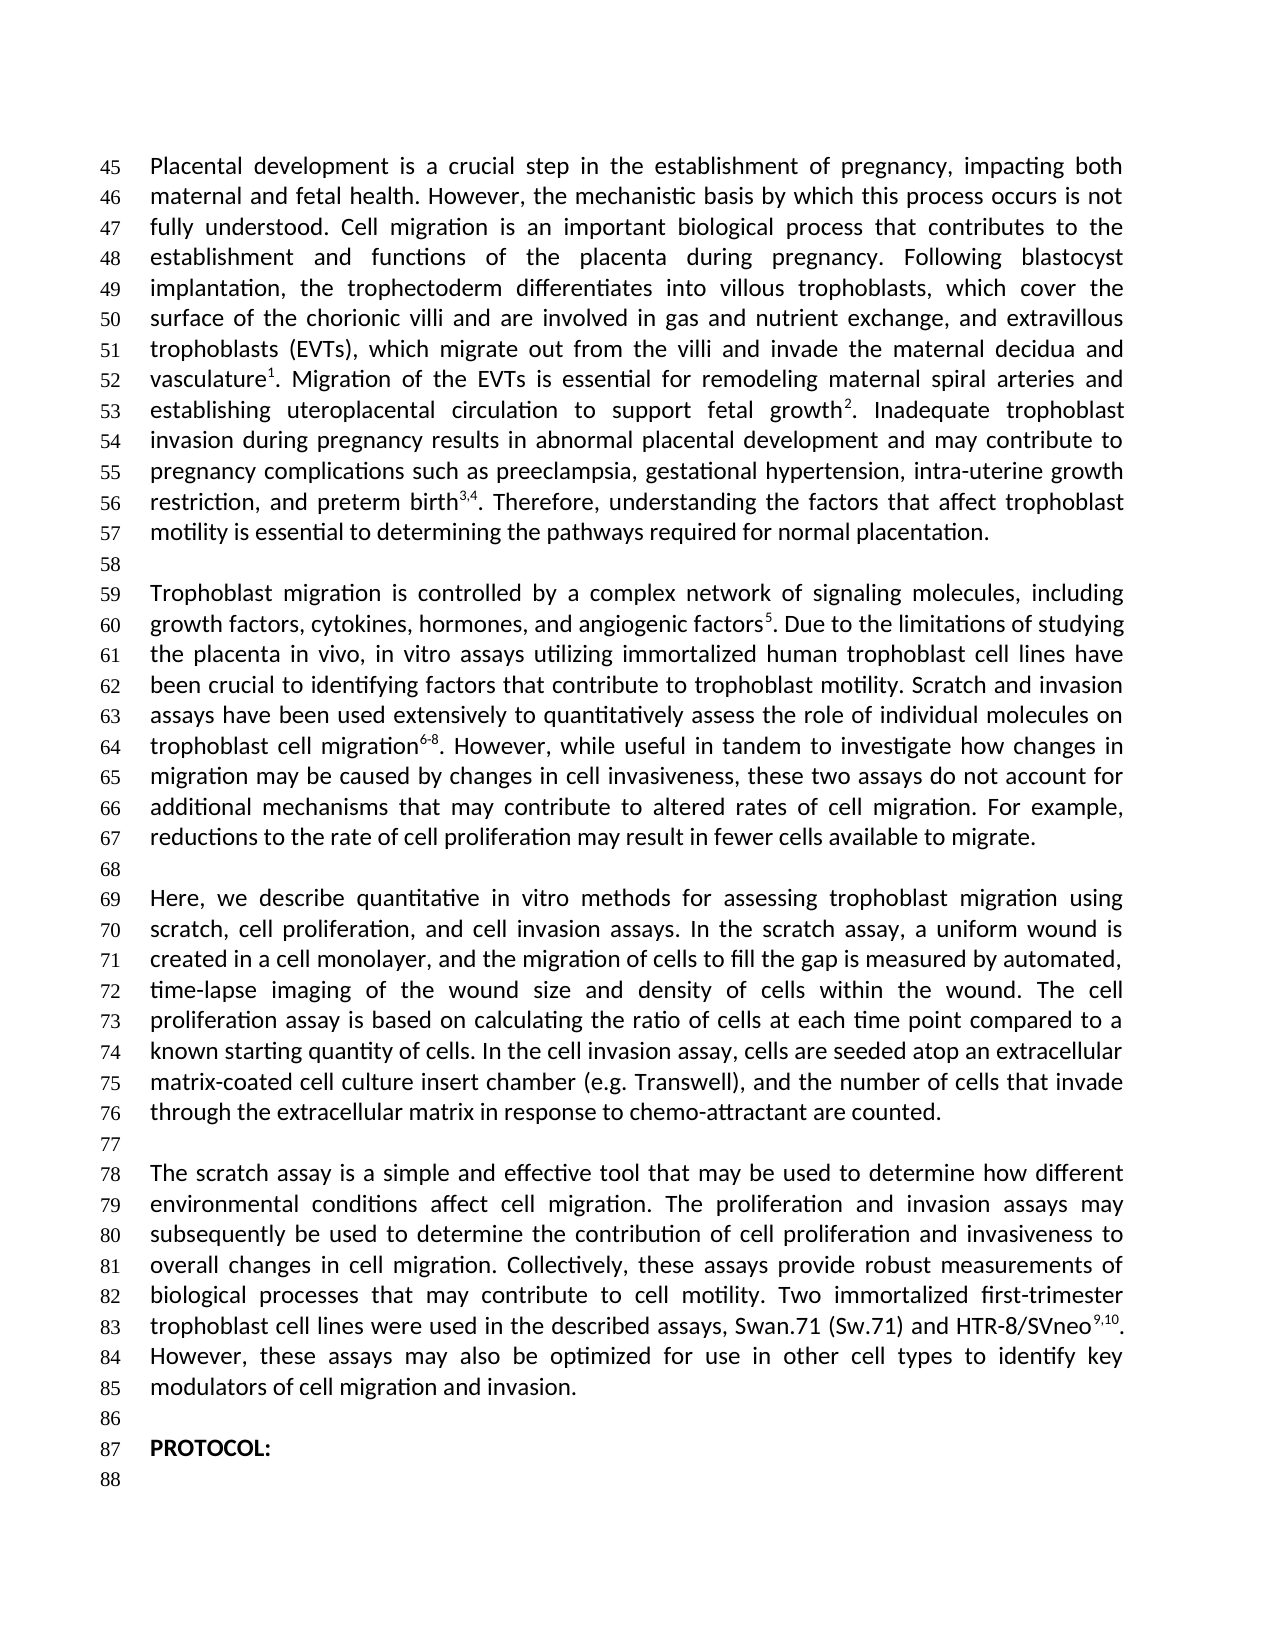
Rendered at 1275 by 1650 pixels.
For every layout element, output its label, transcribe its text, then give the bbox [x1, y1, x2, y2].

text Placental development is a crucial step in the establishment of pregnancy, impacting both maternal and fetal health. However, the mechanistic basis by which this process occurs is not fully understood. Cell migration is an important biological process that contributes to the establishment and functions of the placenta during pregnancy. Following blastocyst implantation, the trophectoderm differentiates into villous trophoblasts, which cover the surface of the chorionic villi and are involved in gas and nutrient exchange, and extravillous trophoblasts (EVTs), which migrate out from the villi and invade the maternal decidua and vasculature1. Migration of the EVTs is essential for remodeling maternal spiral arteries and establishing uteroplacental circulation to support fetal growth2. Inadequate trophoblast invasion during pregnancy results in abnormal placental development and may contribute to pregnancy complications such as preeclampsia, gestational hypertension, intra-uterine growth restriction, and preterm birth3,4. Therefore, understanding the factors that affect trophoblast motility is essential to determining the pathways required for normal placentation. [150, 150, 1125, 547]
text The scratch assay is a simple and effective tool that may be used to determine how different environmental conditions affect cell migration. The proliferation and invasion assays may subsequently be used to determine the contribution of cell proliferation and invasiveness to overall changes in cell migration. Collectively, these assays provide robust measurements of biological processes that may contribute to cell motility. Two immortalized first-trimester trophoblast cell lines were used in the described assays, Swan.71 (Sw.71) and HTR-8/SVneo9,10. However, these assays may also be optimized for use in other cell types to identify key modulators of cell migration and invasion. [150, 1157, 1125, 1401]
text Trophoblast migration is controlled by a complex network of signaling molecules, including growth factors, cytokines, hormones, and angiogenic factors5. Due to the limitations of studying the placenta in vivo, in vitro assays utilizing immortalized human trophoblast cell lines have been crucial to identifying factors that contribute to trophoblast motility. Scratch and invasion assays have been used extensively to quantitatively assess the role of individual molecules on trophoblast cell migration6-8. However, while useful in tandem to investigate how changes in migration may be caused by changes in cell invasiveness, these two assays do not account for additional mechanisms that may contribute to altered rates of cell migration. For example, reductions to the rate of cell proliferation may result in fewer cells available to migrate. [150, 577, 1125, 852]
text PROTOCOL: [150, 1432, 1125, 1462]
text Here, we describe quantitative in vitro methods for assessing trophoblast migration using scratch, cell proliferation, and cell invasion assays. In the scratch assay, a uniform wound is created in a cell monolayer, and the migration of cells to fill the gap is measured by automated, time-lapse imaging of the wound size and density of cells within the wound. The cell proliferation assay is based on calculating the ratio of cells at each time point compared to a known starting quantity of cells. In the cell invasion assay, cells are seeded atop an extracellular matrix-coated cell culture insert chamber (e.g. Transwell), and the number of cells that invade through the extracellular matrix in response to chemo-attractant are counted. [150, 882, 1125, 1127]
